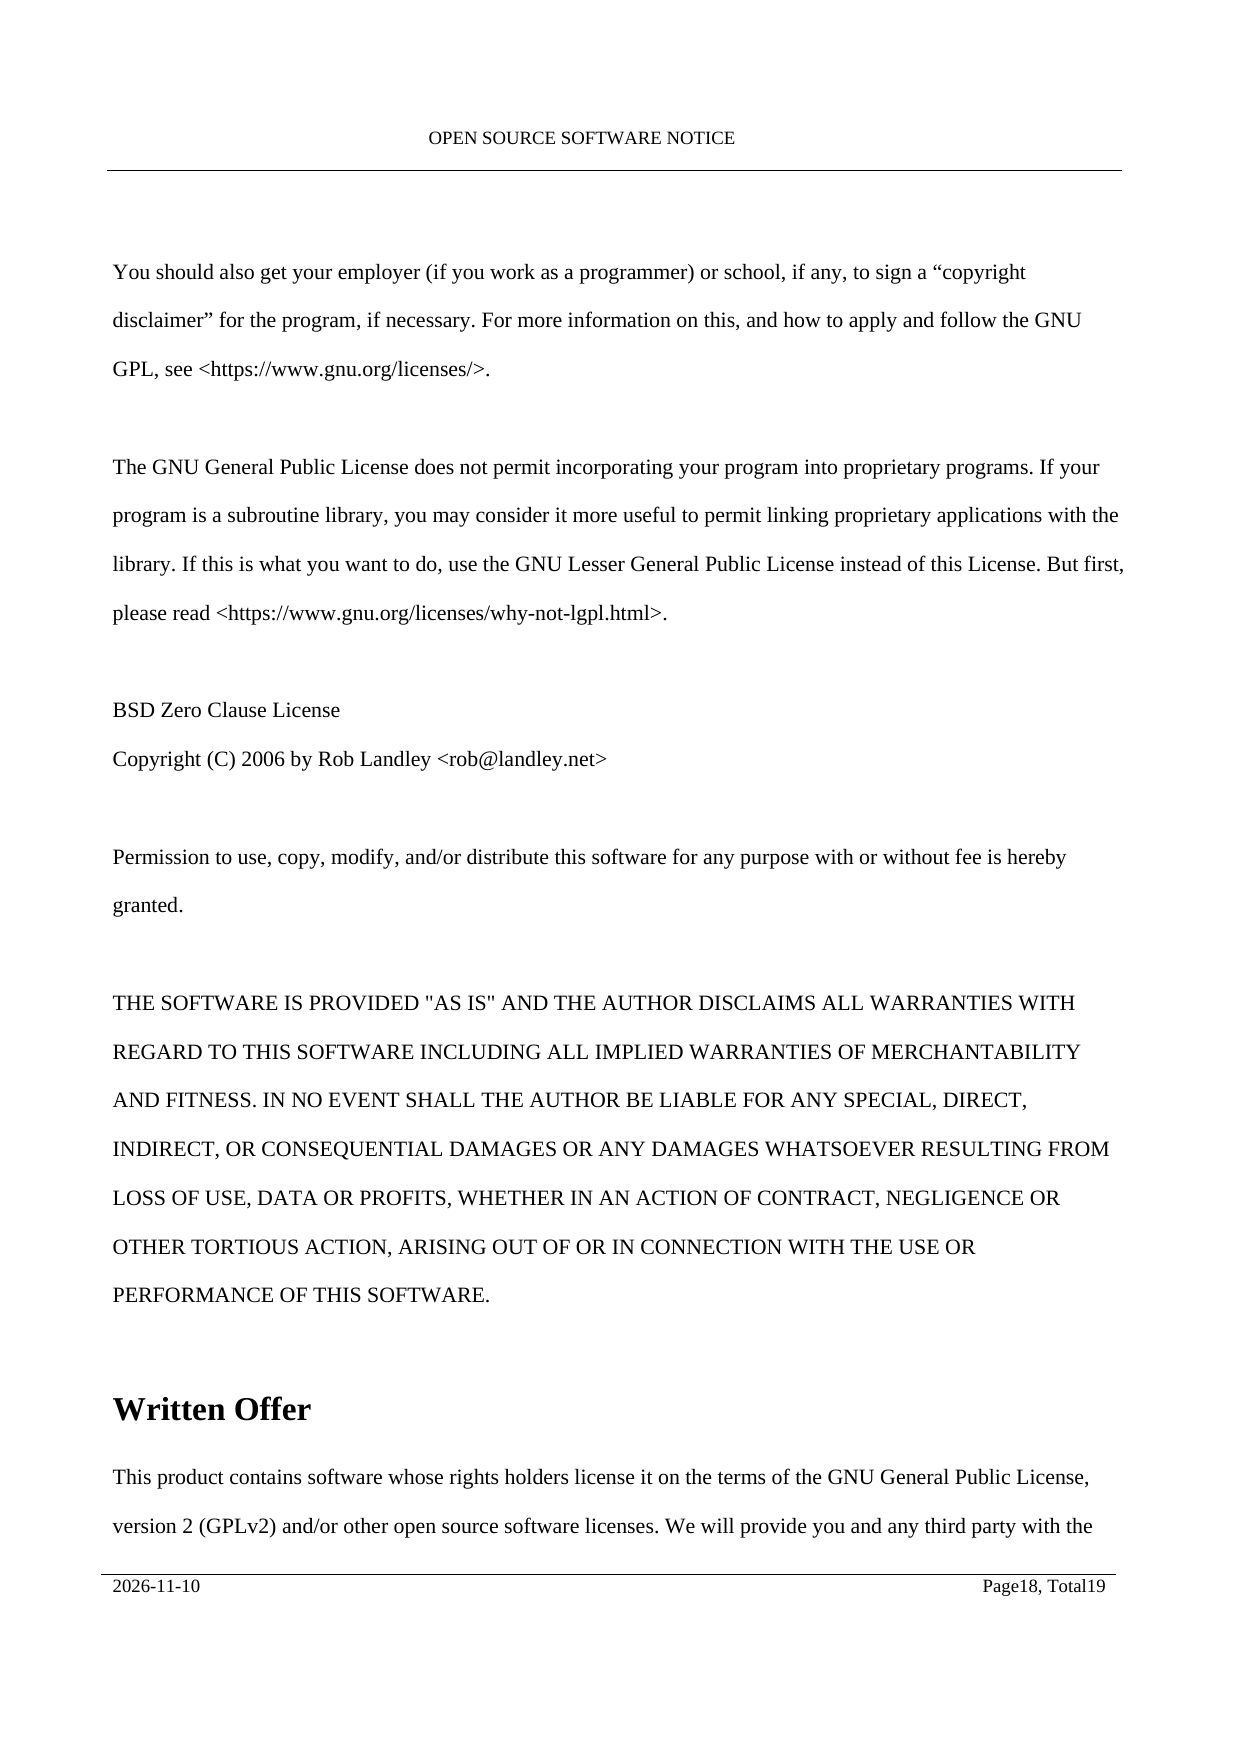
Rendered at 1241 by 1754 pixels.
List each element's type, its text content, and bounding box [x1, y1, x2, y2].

text Written Offer [112, 1376, 1128, 1441]
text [112, 206, 1128, 1360]
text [112, 1461, 1128, 1542]
